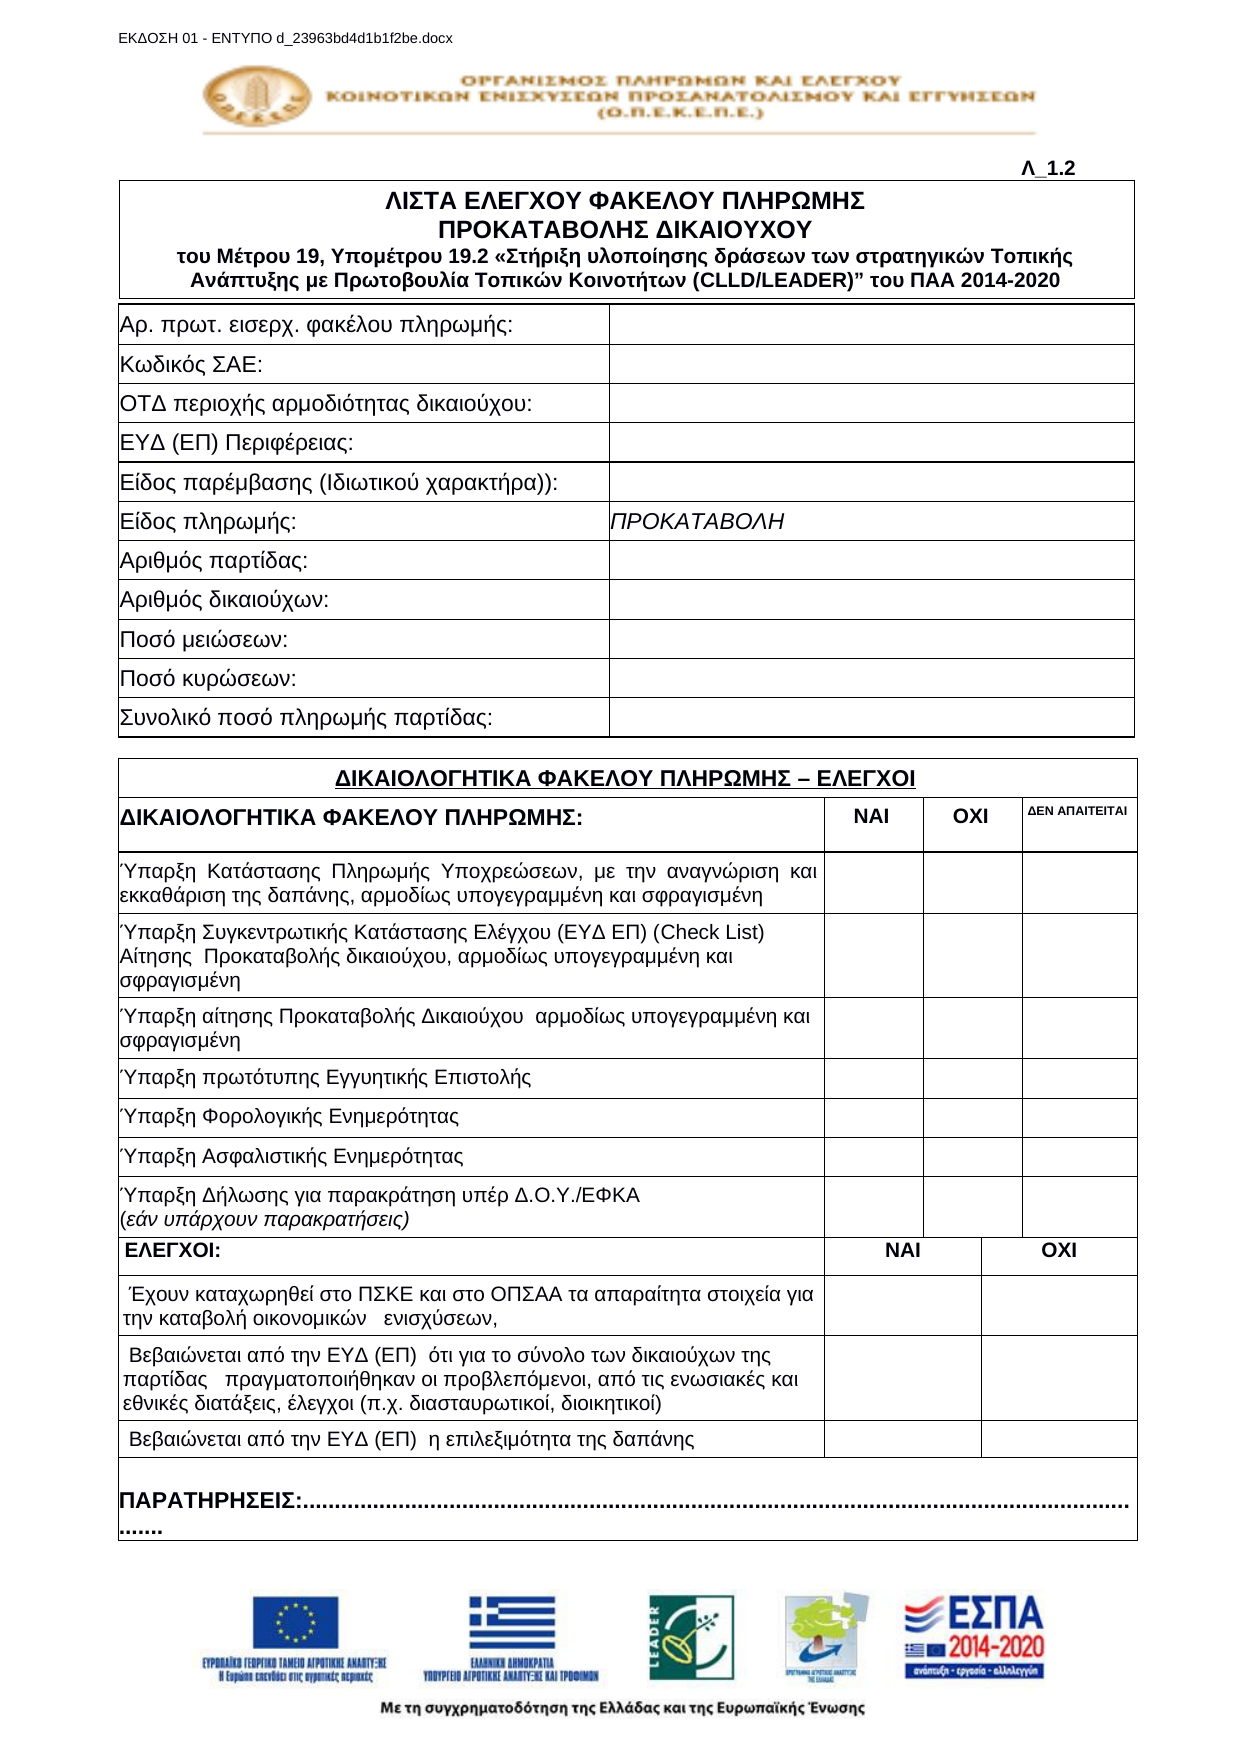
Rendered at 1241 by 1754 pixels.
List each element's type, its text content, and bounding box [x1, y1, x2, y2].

table_cell Ύπαρξη Δήλωσης για παρακράτηση υπέρ Δ.Ο.Υ./ΕΦΚΑ (εάν υπάρχουν παρακρατήσεις) [119, 1177, 824, 1237]
table_cell [924, 914, 1022, 997]
table_cell [982, 1421, 1137, 1457]
table_cell ΕΥΔ (ΕΠ) Περιφέρειας: [119, 423, 609, 461]
table_cell [825, 1276, 981, 1335]
table_cell Είδος παρέμβασης (Ιδιωτικού χαρακτήρα)): [119, 463, 609, 501]
table_cell ΕΛΕΓΧΟΙ: [119, 1238, 824, 1274]
table_cell [1023, 853, 1137, 912]
table_cell ΔΙΚΑΙΟΛΟΓΗΤΙΚΑ ΦΑΚΕΛΟΥ ΠΛΗΡΩΜΗΣ: [119, 798, 824, 851]
table_cell [1023, 1099, 1137, 1137]
table_cell ΟΧΙ [924, 798, 1022, 851]
table_cell [825, 1138, 923, 1176]
table_header Αρ. πρωτ. εισερχ. φακέλου πληρωμής: [119, 305, 609, 344]
table_cell Κωδικός ΣΑΕ: [119, 345, 609, 383]
table_header [610, 305, 1134, 344]
table_cell ΠΡΟΚΑΤΑΒΟΛΗ [610, 502, 1134, 540]
table_cell Ύπαρξη Ασφαλιστικής Ενημερότητας [119, 1138, 824, 1176]
table_cell ΟΤΔ περιοχής αρμοδιότητας δικαιούχου: [119, 384, 609, 422]
table_cell ΝΑΙ [825, 798, 923, 851]
table_cell Ύπαρξη Κατάστασης Πληρωμής Υποχρεώσεων, με την αναγνώριση και εκκαθάριση της δαπάνης, αρμοδίως υπογεγραμμένη και σφραγισμένη [119, 853, 824, 912]
table_header ΔΙΚΑΙΟΛΟΓΗΤΙΚΑ ΦΑΚΕΛΟΥ ΠΛΗΡΩΜΗΣ – ΕΛΕΓΧΟΙ [119, 759, 1137, 797]
table_cell [825, 853, 923, 912]
table_cell Ποσό κυρώσεων: [119, 659, 609, 697]
table_cell ΔΕΝ ΑΠΑΙΤΕΙΤΑΙ [1023, 798, 1137, 851]
table_cell [924, 998, 1022, 1058]
table_cell Αριθμός δικαιούχων: [119, 580, 609, 618]
table_cell ΠΑΡΑΤΗΡΗΣΕΙΣ:......................................................................................................................................... [119, 1458, 1137, 1539]
table_header ΛΙΣΤΑ ΕΛΕΓΧΟΥ ΦΑΚΕΛΟΥ ΠΛΗΡΩΜΗΣ ΠΡΟΚΑΤΑΒΟΛΗΣ ΔΙΚΑΙΟΥΧΟΥ του Μέτρου 19, Υπομέτρου 19.2 «Στήριξη υλοποίησης δράσεων των στρατηγικών Τοπικής Ανάπτυξης με Πρωτοβουλία Τοπικών Κοινοτήτων (CLLD/LEADER)” του ΠΑΑ 2014-2020 [120, 181, 1134, 298]
table_cell Ύπαρξη Φορολογικής Ενημερότητας [119, 1099, 824, 1137]
table_cell [825, 914, 923, 997]
table_cell ΝΑΙ [825, 1238, 981, 1274]
table_cell [924, 1138, 1022, 1176]
table_cell Ποσό μειώσεων: [119, 620, 609, 658]
table_cell [825, 1059, 923, 1097]
table_cell [924, 1177, 1022, 1237]
table_cell [610, 580, 1134, 618]
table_cell Ύπαρξη Συγκεντρωτικής Κατάστασης Ελέγχου (ΕΥΔ ΕΠ) (Check List) Αίτησης Προκαταβολής δικαιούχου, αρμοδίως υπογεγραμμένη και σφραγισμένη [119, 914, 824, 997]
table_cell [1023, 1138, 1137, 1176]
table_cell Βεβαιώνεται από την ΕΥΔ (ΕΠ) η επιλεξιμότητα της δαπάνης [119, 1421, 824, 1457]
table_cell [610, 698, 1134, 736]
table_cell [610, 541, 1134, 579]
table_cell [982, 1336, 1137, 1420]
table_cell [1023, 1059, 1137, 1097]
table_cell Συνολικό ποσό πληρωμής παρτίδας: [119, 698, 609, 736]
table_cell [1023, 998, 1137, 1058]
picture [191, 1589, 1050, 1725]
table_cell [924, 853, 1022, 912]
table_cell Βεβαιώνεται από την ΕΥΔ (ΕΠ) ότι για το σύνολο των δικαιούχων της παρτίδας πραγματοποιήθηκαν οι προβλεπόμενοι, από τις ενωσιακές και εθνικές διατάξεις, έλεγχοι (π.χ. διασταυρωτικοί, διοικητικοί) [119, 1336, 824, 1420]
table_cell Αριθμός παρτίδας: [119, 541, 609, 579]
table_cell Έχουν καταχωρηθεί στο ΠΣΚΕ και στο ΟΠΣΑΑ τα απαραίτητα στοιχεία για την καταβολή οικονομικών ενισχύσεων, [119, 1276, 824, 1335]
table_cell ΟΧΙ [982, 1238, 1137, 1274]
table_cell Είδος πληρωμής: [119, 502, 609, 540]
table_cell Ύπαρξη πρωτότυπης Εγγυητικής Επιστολής [119, 1059, 824, 1097]
table_cell [825, 1177, 923, 1237]
text Λ_1.2 [118, 156, 1122, 179]
table_cell [610, 384, 1134, 422]
table_cell [610, 659, 1134, 697]
table_cell [825, 998, 923, 1058]
table_cell [610, 423, 1134, 461]
table_cell Ύπαρξη αίτησης Προκαταβολής Δικαιούχου αρμοδίως υπογεγραμμένη και σφραγισμένη [119, 998, 824, 1058]
table_cell [1023, 914, 1137, 997]
table_cell [610, 345, 1134, 383]
table_cell [610, 620, 1134, 658]
table_cell [825, 1421, 981, 1457]
table_cell [924, 1099, 1022, 1137]
table_cell [825, 1336, 981, 1420]
table_cell [610, 463, 1134, 501]
table_cell [982, 1276, 1137, 1335]
table_cell [825, 1099, 923, 1137]
table_cell [1023, 1177, 1137, 1237]
table_cell [924, 1059, 1022, 1097]
